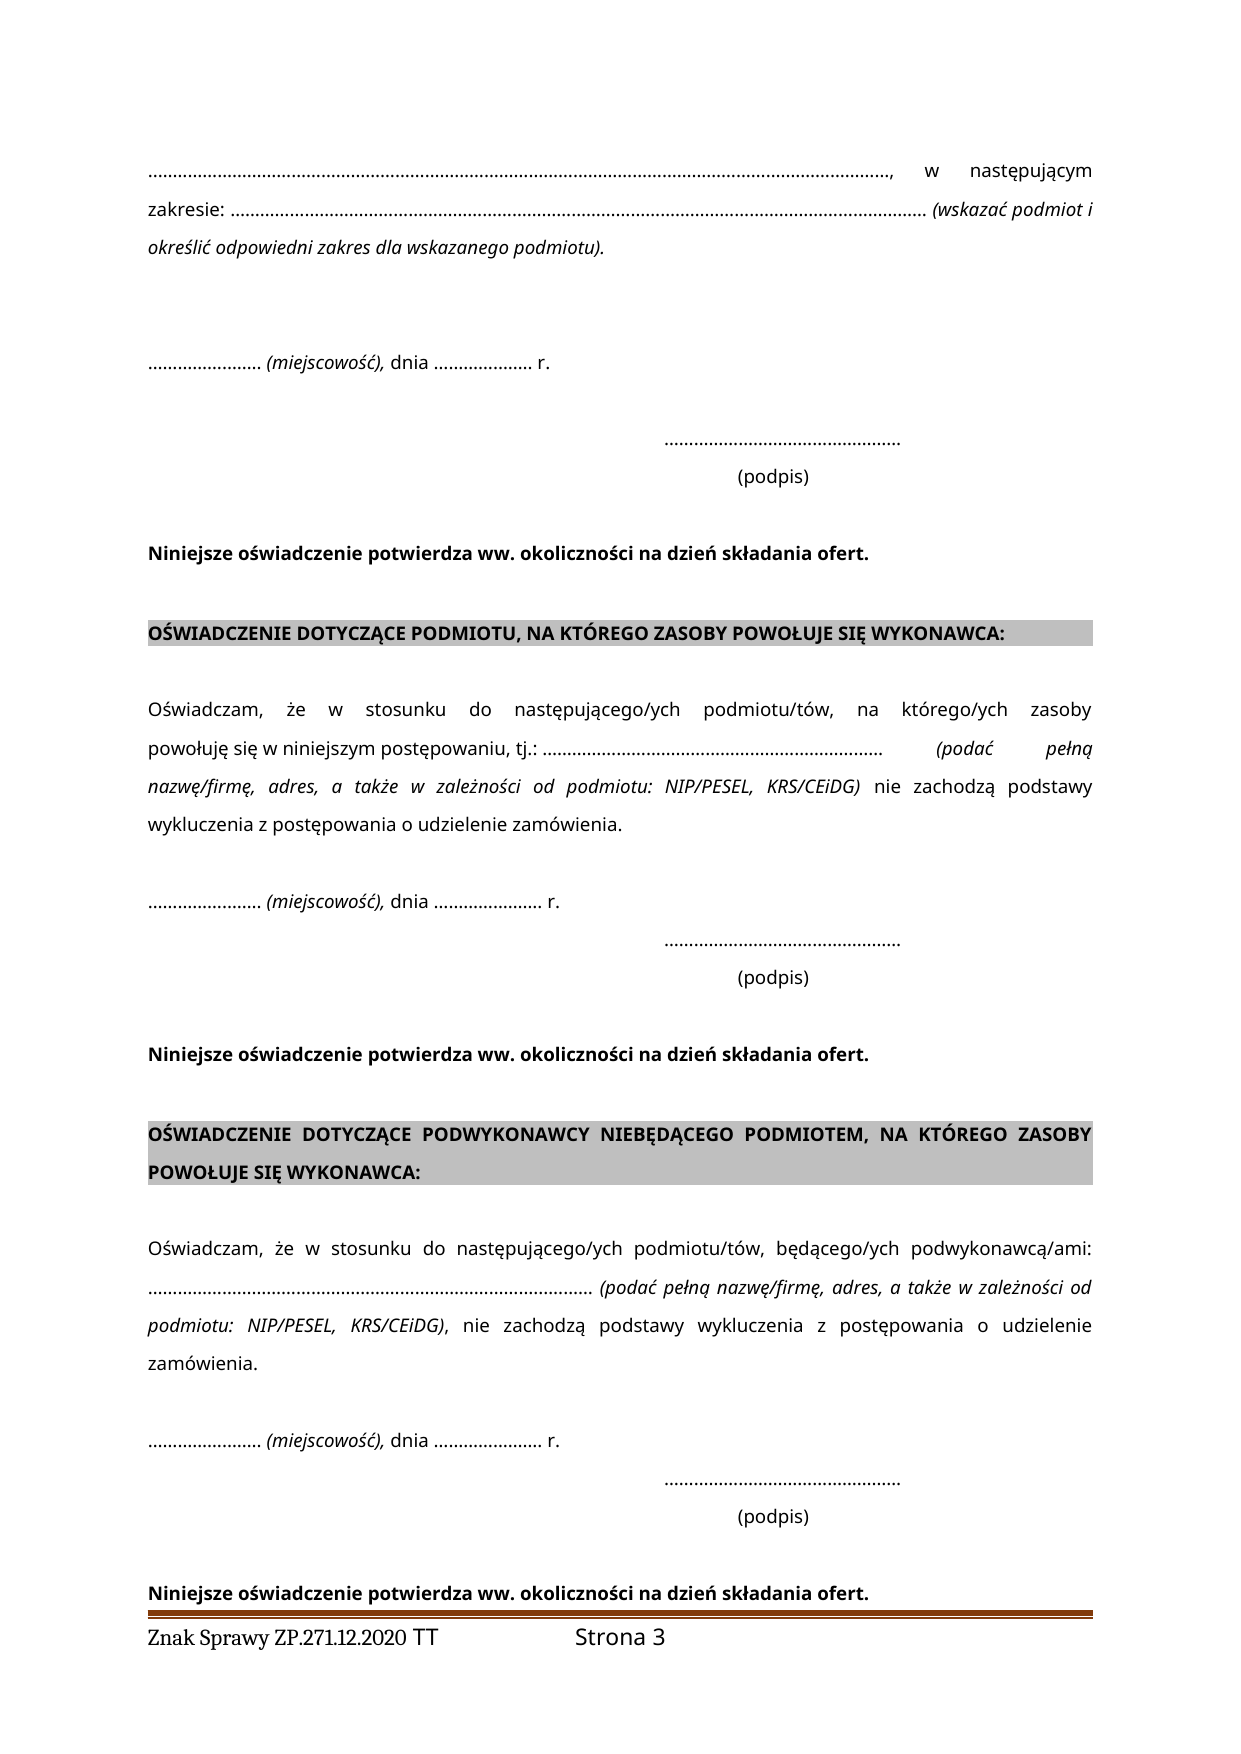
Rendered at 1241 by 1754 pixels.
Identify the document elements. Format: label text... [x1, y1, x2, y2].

text (podpis) [738, 464, 1093, 489]
text Niniejsze oświadczenie potwierdza ww. okoliczności na dzień składania ofert. [148, 1041, 1093, 1066]
text OŚWIADCZENIE DOTYCZĄCE PODWYKONAWCY NIEBĘDĄCEGO PODMIOTEM, NA KTÓREGO ZASOBY POWOŁUJE SIĘ WYKONAWCA: [148, 1121, 1093, 1185]
text OŚWIADCZENIE DOTYCZĄCE PODMIOTU, NA KTÓREGO ZASOBY POWOŁUJE SIĘ WYKONAWCA: [148, 620, 1093, 646]
text Niniejsze oświadczenie potwierdza ww. okoliczności na dzień składania ofert. [148, 1580, 1093, 1605]
text (podpis) [664, 964, 1093, 990]
text …………….……. (miejscowość), dnia ………….……. r. [148, 349, 1093, 374]
text …………….……. (miejscowość), dnia …………………. r. [148, 888, 1093, 913]
text ………………………………………… [148, 926, 1093, 952]
text …………….……. (miejscowość), dnia …………………. r. [148, 1427, 1093, 1452]
text ………………………………………… [148, 425, 1093, 451]
text ..……………………………………………………………………………………………………………….…………………, w następującym zakresie: …………………………………………………………………………………………………………………………… (wskazać podmiot i określić odpowiedni zakres dla wskazanego podmiotu). [148, 158, 1093, 260]
text Oświadczam, że w stosunku do następującego/ych podmiotu/tów, będącego/ych podwykonawcą/ami: ……………………………………………………………………..….…… (podać pełną nazwę/firmę, adres, a także w zależności od podmiotu: NIP/PESEL, KRS/CEiDG), nie zachodzą podstawy wykluczenia z postępowania o udzielenie zamówienia. [148, 1236, 1093, 1376]
text Niniejsze oświadczenie potwierdza ww. okoliczności na dzień składania ofert. [148, 540, 1093, 566]
text ………………………………………… [148, 1465, 1093, 1491]
text Oświadczam, że w stosunku do następującego/ych podmiotu/tów, na którego/ych zasoby powołuję się w niniejszym postępowaniu, tj.: …………………………………………………………… (podać pełną nazwę/firmę, adres, a także w zależności od podmiotu: NIP/PESEL, KRS/CEiDG) nie zachodzą podstawy wykluczenia z postępowania o udzielenie zamówienia. [148, 697, 1093, 837]
text (podpis) [738, 1503, 1093, 1529]
